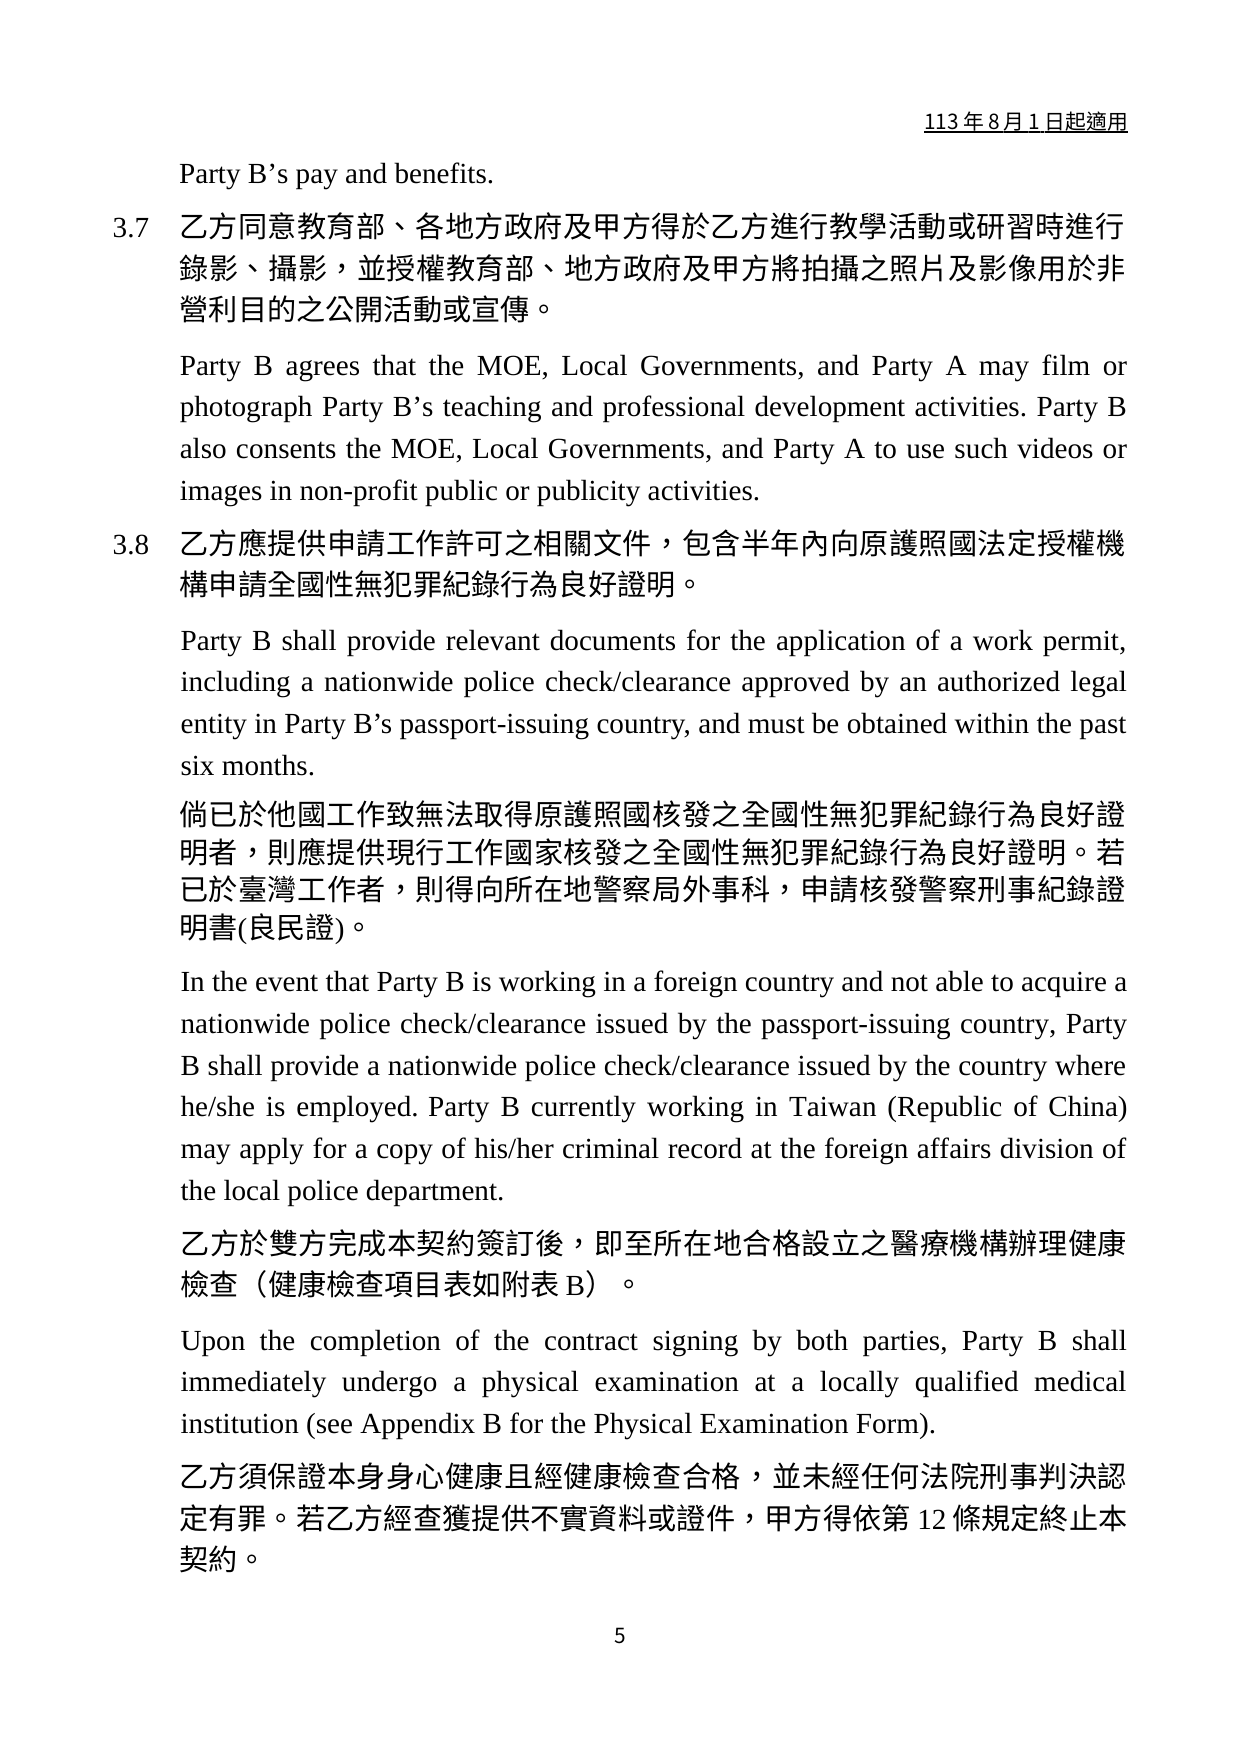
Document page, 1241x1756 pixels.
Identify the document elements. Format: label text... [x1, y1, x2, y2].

text 倘已於他國工作致無法取得原護照國核發之全國性無犯罪紀錄行為良好證明者，則應提供現行工作國家核發之全國性無犯罪紀錄行為良好證明。若已於臺灣工作者，則得向所在地警察局外事科，申請核發警察刑事紀錄證明書(良民證)。 [179, 796, 1128, 946]
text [179, 150, 1128, 192]
text Upon the completion of the contract signing by both parties, Party B shall immediately undergo a physical examination at a locally qualified medical institution (see Appendix B for the Physical Examination Form). [180, 1317, 1128, 1442]
text Party B shall provide relevant documents for the application of a work permit, including a nationwide police check/clearance approved by an authorized legal entity in Party B’s passport-issuing country, and must be obtained within the past six months. [180, 617, 1128, 783]
text 乙方須保證本身身心健康且經健康檢查合格，並未經任何法院刑事判決認定有罪。若乙方經查獲提供不實資料或證件，甲方得依第12條規定終止本契約。 [179, 1454, 1128, 1579]
text 3.8 乙方應提供申請工作許可之相關文件，包含半年內向原護照國法定授權機構申請全國性無犯罪紀錄行為良好證明。 [112, 521, 1128, 604]
text 乙方於雙方完成本契約簽訂後，即至所在地合格設立之醫療機構辦理健康檢查（健康檢查項目表如附表B）。 [180, 1221, 1128, 1304]
text Party B agrees that the MOE, Local Governments, and Party A may film or photograph Party B’s teaching and professional development activities. Party B also consents the MOE, Local Governments, and Party A to use such videos or images in non-profit public or publicity activities. [179, 342, 1128, 508]
text 3.7 乙方同意教育部、各地方政府及甲方得於乙方進行教學活動或研習時進行錄影、攝影，並授權教育部、地方政府及甲方將拍攝之照片及影像用於非營利目的之公開活動或宣傳。 [112, 204, 1128, 329]
text In the event that Party B is working in a foreign country and not able to acquire a nationwide police check/clearance issued by the passport-issuing country, Party B shall provide a nationwide police check/clearance issued by the country where he/she is employed. Party B currently working in Taiwan (Republic of China) may apply for a copy of his/her criminal record at the foreign affairs division of the local police department. [180, 958, 1128, 1208]
